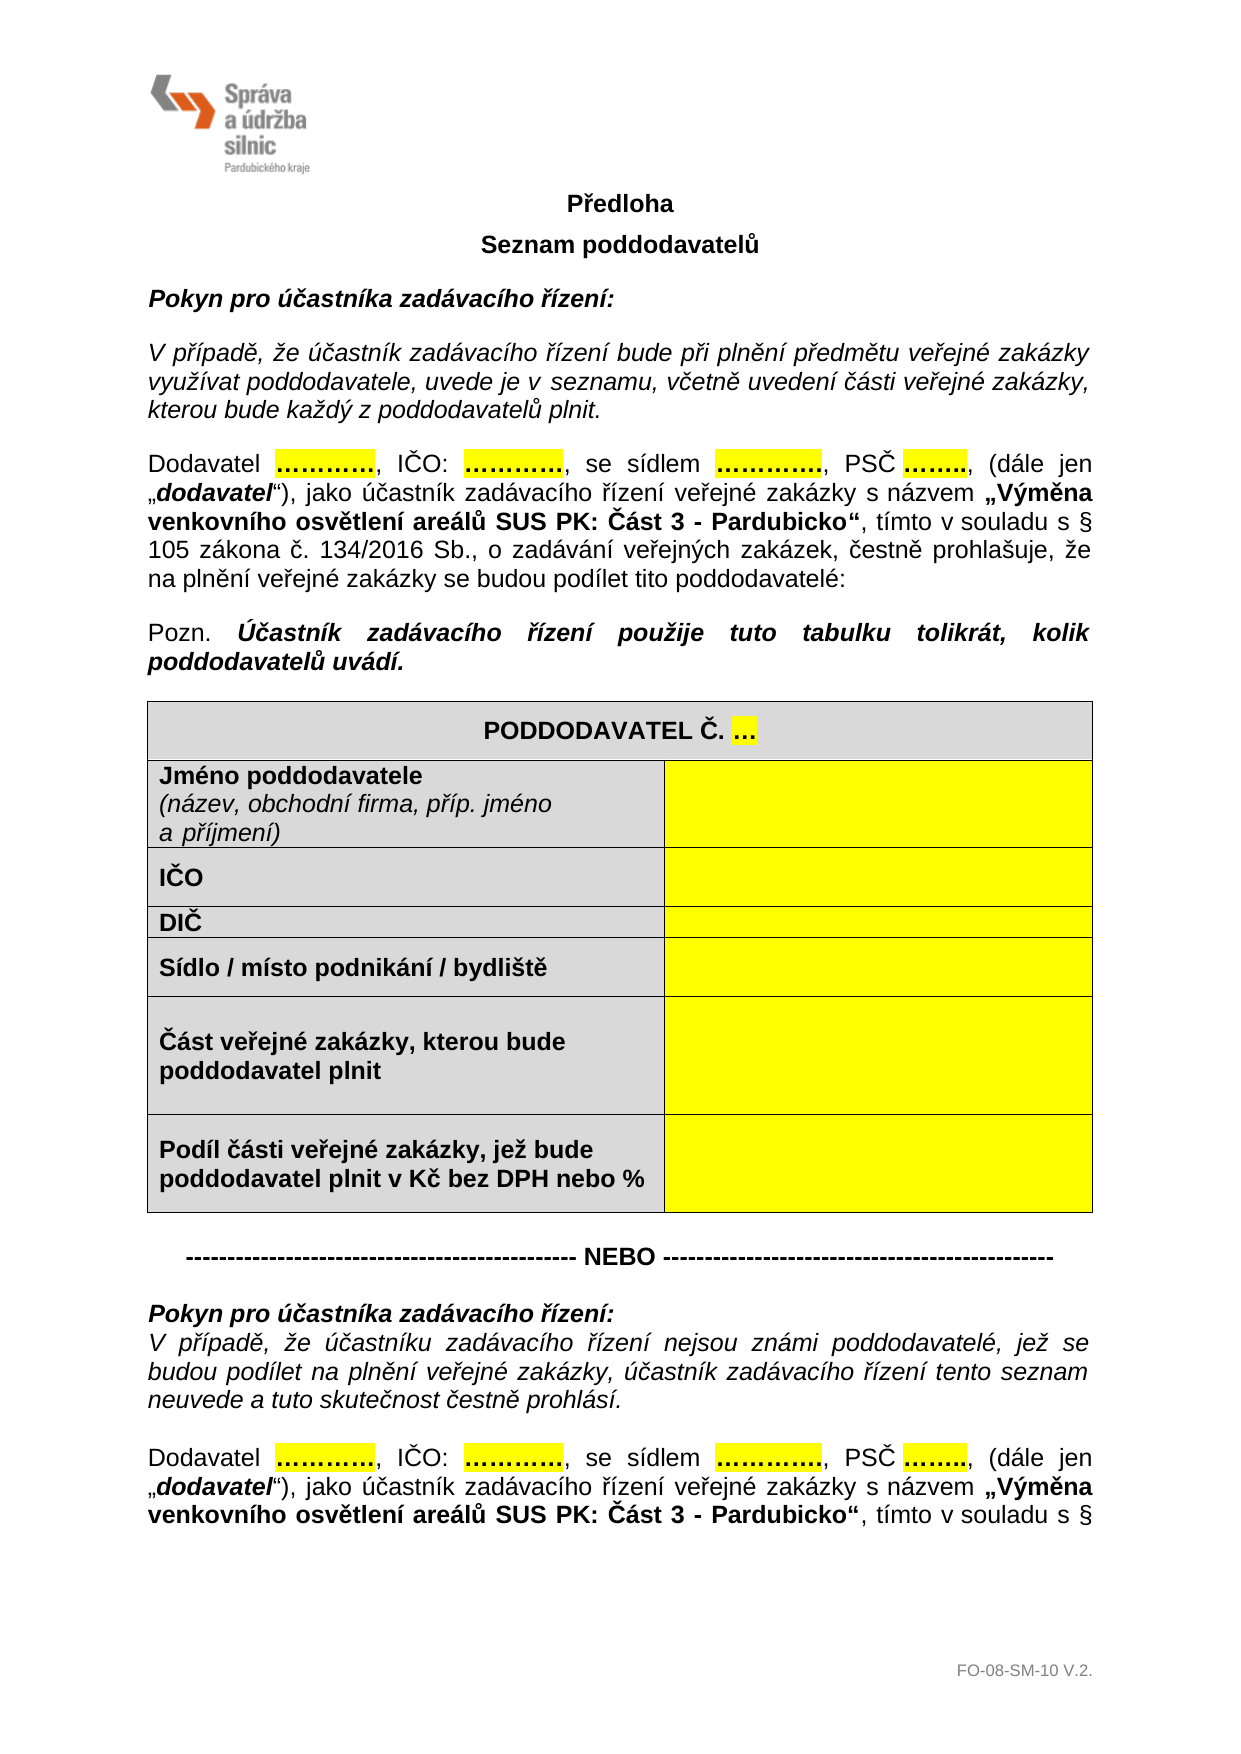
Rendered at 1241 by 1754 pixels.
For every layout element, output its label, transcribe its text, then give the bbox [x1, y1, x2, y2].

table_cell [665, 938, 1092, 996]
table_cell Část veřejné zakázky, kterou bude poddodavatel plnit [148, 997, 664, 1114]
text Předloha [148, 189, 1093, 218]
table_cell Jméno poddodavatele (název, obchodní firma, příp. jméno a příjmení) [148, 761, 664, 847]
table_cell DIČ [148, 907, 664, 937]
text Pokyn pro účastníka zadávacího řízení: [148, 284, 1093, 313]
text V případě, že účastník zadávacího řízení bude při plnění předmětu veřejné zakázky využívat poddodavatele, uvede je v seznamu, včetně uvedení části veřejné zakázky, kterou bude každý z poddodavatelů plnit. [148, 338, 1093, 424]
table_cell [665, 997, 1092, 1114]
table_cell [665, 1115, 1092, 1212]
table_cell [665, 761, 1092, 847]
text V případě, že účastníku zadávacího řízení nejsou známi poddodavatelé, jež se budou podílet na plnění veřejné zakázky, účastník zadávacího řízení tento seznam neuvede a tuto skutečnost čestně prohlásí. [148, 1328, 1093, 1414]
text ----------------------------------------------- NEBO ----------------------------------------------- [148, 1242, 1093, 1270]
text Pokyn pro účastníka zadávacího řízení: [148, 1299, 1093, 1328]
table_cell IČO [148, 848, 664, 906]
picture [147, 73, 314, 177]
table_cell [665, 907, 1092, 937]
text Seznam poddodavatelů [148, 231, 1093, 259]
text Dodavatel …………, IČO: …………, se sídlem …………., PSČ …….., (dále jen „dodavatel“), jako účastník zadávacího řízení veřejné zakázky s názvem „Výměna venkovního osvětlení areálů SUS PK: Část 3 - Pardubicko“, tímto v souladu s § 105 zákona č. 134/2016 Sb., o zadávání veřejných zakázek, čestně prohlašuje, že na plnění veřejné zakázky se budou podílet tito poddodavatelé: [148, 449, 1093, 593]
text Pozn. Účastník zadávacího řízení použije tuto tabulku tolikrát, kolik poddodavatelů uvádí. [148, 618, 1093, 676]
table_header PODDODAVATEL Č. … [148, 702, 1092, 759]
table_cell [665, 848, 1092, 906]
table_cell Sídlo / místo podnikání / bydliště [148, 938, 664, 996]
table_cell Podíl části veřejné zakázky, jež bude poddodavatel plnit v Kč bez DPH nebo % [148, 1115, 664, 1212]
